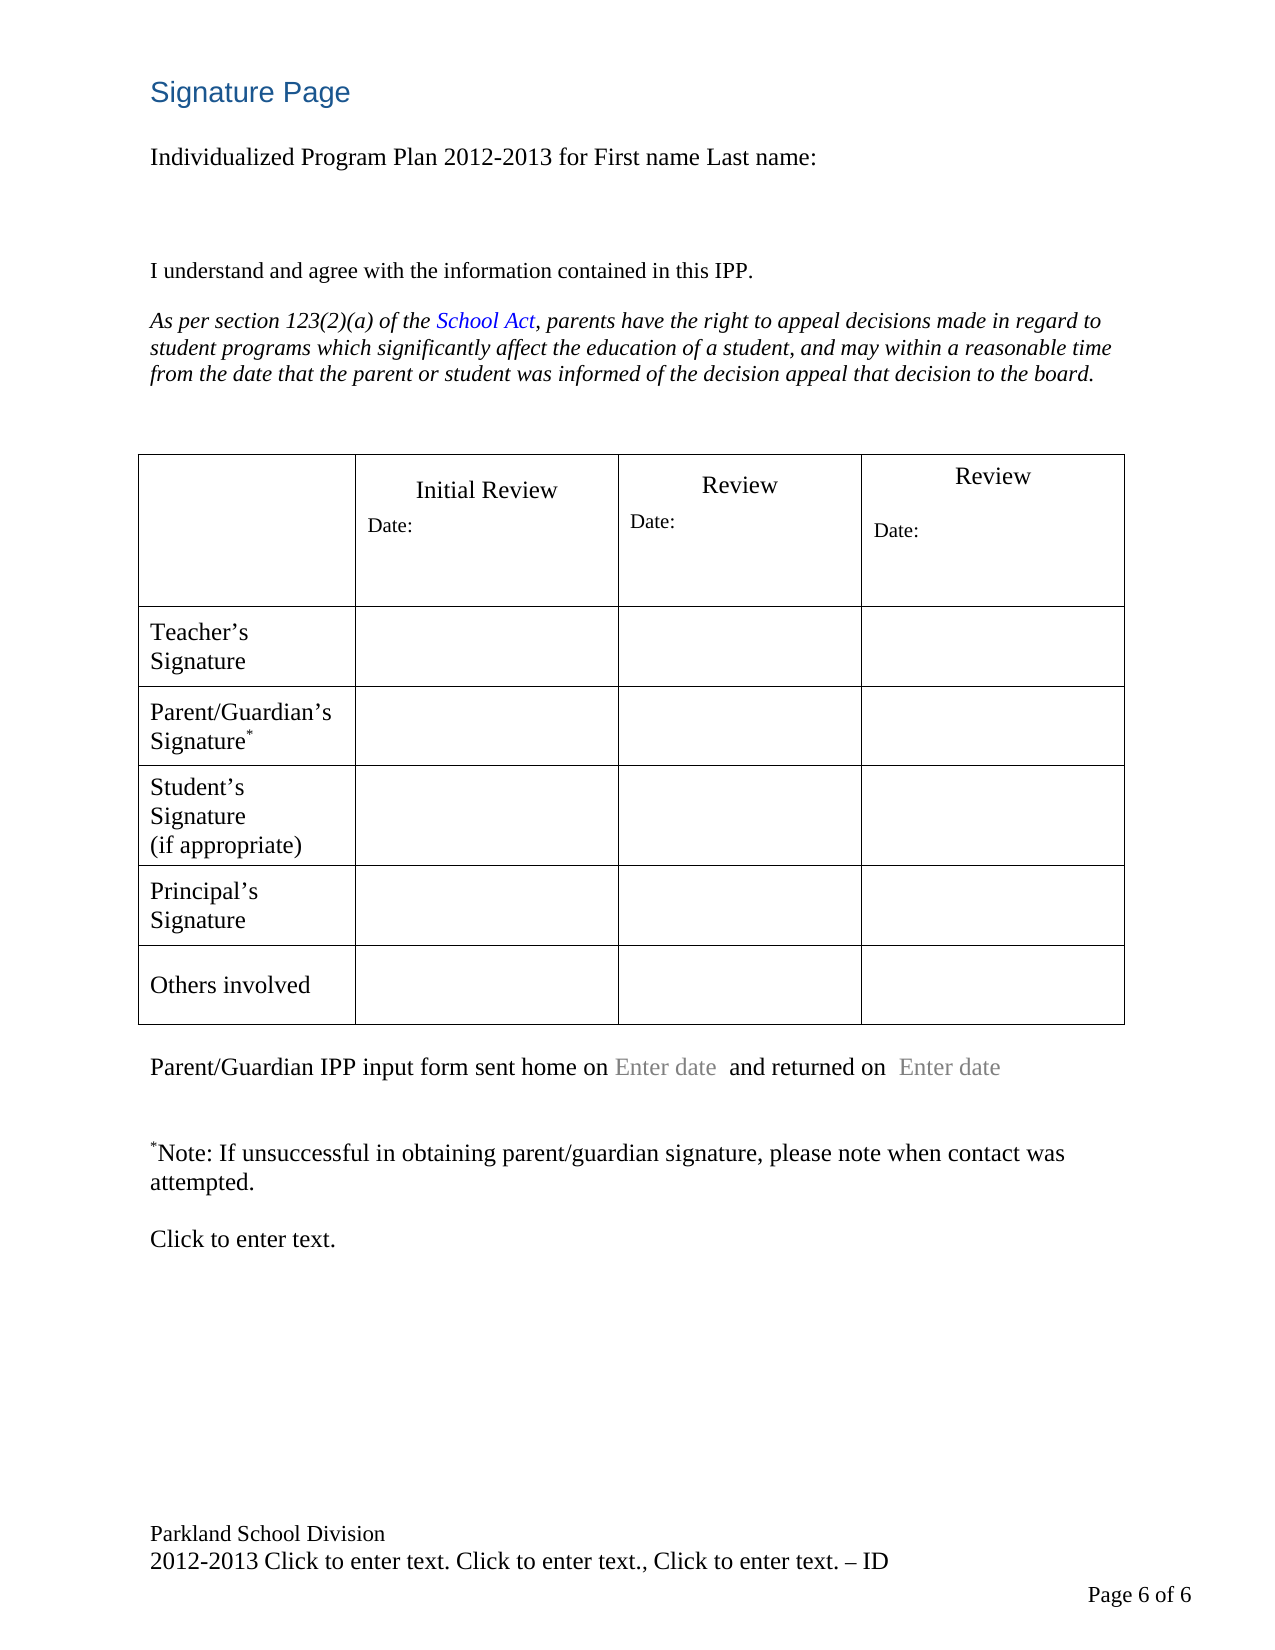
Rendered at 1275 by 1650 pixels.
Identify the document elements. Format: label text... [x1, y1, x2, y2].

table_cell [356, 766, 618, 865]
table_cell Parent/Guardian’s Signature* [139, 687, 355, 765]
table_cell [619, 946, 861, 1024]
text As per section 123(2)(a) of the School Act, parents have the right to appeal decisions made in regard to student programs which significantly affect the education of a student, and may within a reasonable time from the date that the parent or student was informed of the decision appeal that decision to the board. [150, 307, 1125, 387]
table_cell Principal’s Signature [139, 866, 355, 944]
table_cell Others involved [139, 946, 355, 1024]
table_cell [862, 946, 1124, 1024]
text Parent/Guardian IPP input form sent home on and returned on [150, 1052, 1125, 1081]
subtitle Signature Page [150, 75, 1125, 108]
table_cell [619, 607, 861, 686]
table_header Review Date: [862, 455, 1124, 606]
text I understand and agree with the information contained in this IPP. [150, 257, 1125, 283]
table_cell Teacher’s Signature [139, 607, 355, 686]
table_cell [619, 766, 861, 865]
table_header Review Date: [619, 455, 861, 606]
table_cell [356, 946, 618, 1024]
table_cell [862, 866, 1124, 944]
table_cell [619, 687, 861, 765]
table_header Initial Review Date: [356, 455, 618, 606]
table_cell [862, 766, 1124, 865]
table_cell [356, 687, 618, 765]
table_cell [619, 866, 861, 944]
table_cell [356, 866, 618, 944]
table_header [139, 455, 355, 606]
table_cell [862, 687, 1124, 765]
text *Note: If unsuccessful in obtaining parent/guardian signature, please note when contact was attempted. [150, 1138, 1125, 1196]
table_cell [356, 607, 618, 686]
table_cell Student’s Signature (if appropriate) [139, 766, 355, 865]
table_cell [862, 607, 1124, 686]
